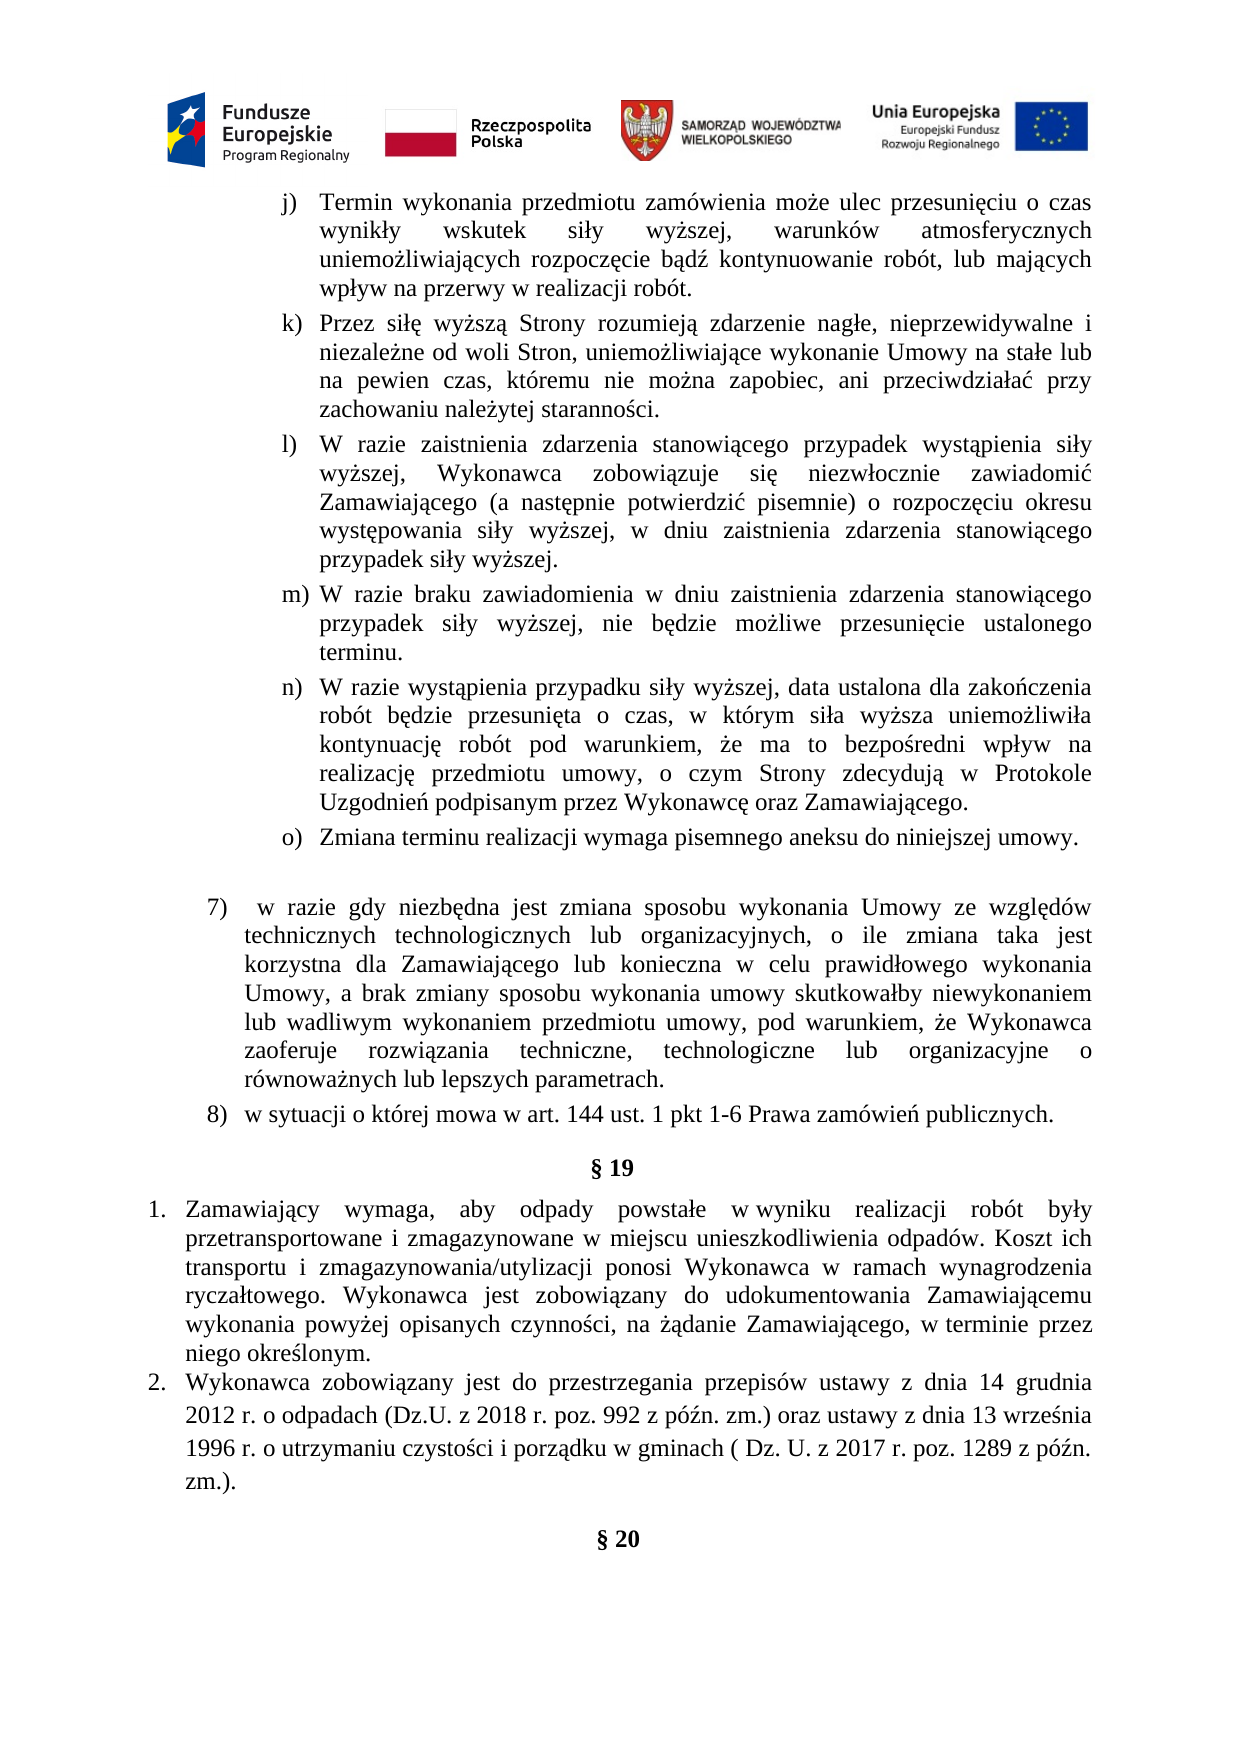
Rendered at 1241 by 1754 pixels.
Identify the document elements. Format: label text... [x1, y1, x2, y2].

list w sytuacji o której mowa w art. 144 ust. 1 pkt 1-6 Prawa zamówień publicznych. [207, 1099, 1093, 1128]
list W razie zaistnienia zdarzenia stanowiącego przypadek wystąpienia siły wyższej, Wykonawca zobowiązuje się niezwłocznie zawiadomić Zamawiającego (a następnie potwierdzić pisemnie) o rozpoczęciu okresu występowania siły wyższej, w dniu zaistnienia zdarzenia stanowiącego przypadek siły wyższej. [282, 429, 1093, 573]
list Wykonawca zobowiązany jest do przestrzegania przepisów ustawy z dnia 14 grudnia 2012 r. o odpadach (Dz.U. z 2018 r. poz. 992 z późn. zm.) oraz ustawy z dnia 13 września 1996 r. o utrzymaniu czystości i porządku w gminach ( Dz. U. z 2017 r. poz. 1289 z późn. zm.). [148, 1367, 1093, 1494]
list W razie wystąpienia przypadku siły wyższej, data ustalona dla zakończenia robót będzie przesunięta o czas, w którym siła wyższa uniemożliwiła kontynuację robót pod warunkiem, że ma to bezpośredni wpływ na realizację przedmiotu umowy, o czym Strony zdecydują w Protokole Uzgodnień podpisanym przez Wykonawcę oraz Zamawiającego. [282, 672, 1093, 816]
list w razie gdy niezbędna jest zmiana sposobu wykonania Umowy ze względów technicznych technologicznych lub organizacyjnych, o ile zmiana taka jest korzystna dla Zamawiającego lub konieczna w celu prawidłowego wykonania Umowy, a brak zmiany sposobu wykonania umowy skutkowałby niewykonaniem lub wadliwym wykonaniem przedmiotu umowy, pod warunkiem, że Wykonawca zaoferuje rozwiązania techniczne, technologiczne lub organizacyjne o równoważnych lub lepszych parametrach. [207, 892, 1093, 1093]
picture [857, 86, 1101, 165]
list W razie braku zawiadomienia w dniu zaistnienia zdarzenia stanowiącego przypadek siły wyższej, nie będzie możliwe przesunięcie ustalonego terminu. [282, 579, 1093, 666]
list § 19 [540, 1153, 1093, 1182]
list Zmiana terminu realizacji wymaga pisemnego aneksu do niniejszej umowy. [282, 822, 1093, 851]
list Termin wykonania przedmiotu zamówienia może ulec przesunięciu o czas wynikły wskutek siły wyższej, warunków atmosferycznych uniemożliwiających rozpoczęcie bądź kontynuowanie robót, lub mających wpływ na przerwy w realizacji robót. [282, 187, 1093, 302]
picture [147, 73, 604, 187]
list Przez siłę wyższą Strony rozumieją zdarzenie nagłe, nieprzewidywalne i niezależne od woli Stron, uniemożliwiające wykonanie Umowy na stałe lub na pewien czas, któremu nie można zapobiec, ani przeciwdziałać przy zachowaniu należytej staranności. [282, 308, 1093, 423]
list Zamawiający wymaga, aby odpady powstałe w wyniku realizacji robót były przetransportowane i zmagazynowane w miejscu unieszkodliwienia odpadów. Koszt ich transportu i zmagazynowania/utylizacji ponosi Wykonawca w ramach wynagrodzenia ryczałtowego. Wykonawca jest zobowiązany do udokumentowania Zamawiającemu wykonania powyżej opisanych czynności, na żądanie Zamawiającego, w terminie przez niego określonym. [148, 1194, 1093, 1367]
picture [618, 100, 841, 160]
text § 20 [143, 1524, 1093, 1553]
